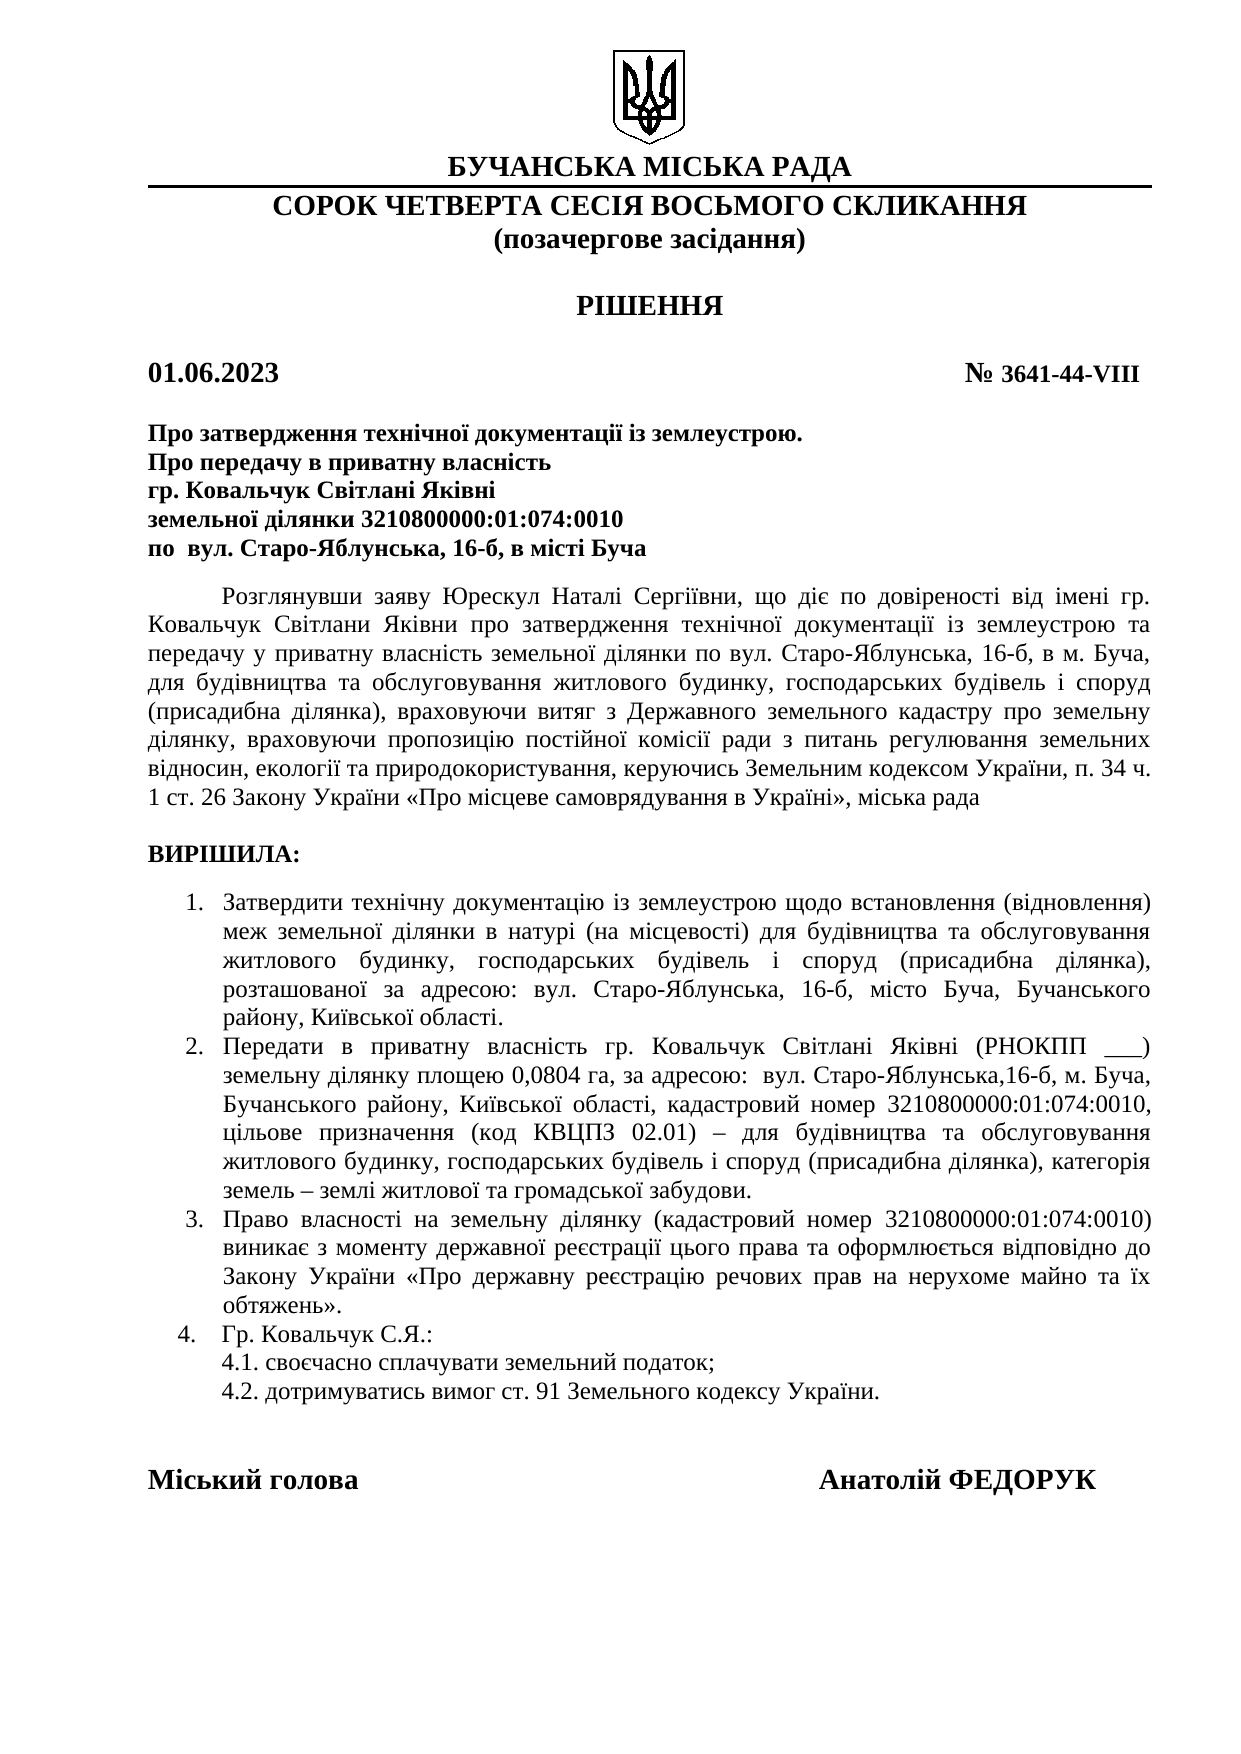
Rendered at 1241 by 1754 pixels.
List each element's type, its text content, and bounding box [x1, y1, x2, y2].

text земельної ділянки 3210800000:01:074:0010 [148, 504, 1152, 533]
text по вул. Старо-Яблунська, 16-б, в місті Буча [148, 533, 1152, 562]
list Затвердити технічну документацію із землеустрою щодо встановлення (відновлення) меж земельної ділянки в натурі (на місцевості) для будівництва та обслуговування житлового будинку, господарських будівель і споруд (присадибна ділянка), розташованої за адресою: вул. Старо-Яблунська, 16-б, місто Буча, Бучанського району, Київської області. [185, 887, 1152, 1031]
text Про затвердження технічної документації із землеустрою. [148, 418, 1152, 447]
text Міський голова Анатолій ФЕДОРУК [148, 1462, 1152, 1496]
text РІШЕННЯ [148, 288, 1152, 322]
text гр. Ковальчук Світлані Яківні [148, 475, 1152, 504]
text 4.1. своєчасно сплачувати земельний податок; [148, 1347, 1152, 1376]
text (позачергове засідання) [148, 221, 1152, 255]
text ВИРІШИЛА: [148, 839, 1152, 868]
text Про передачу в приватну власність [148, 447, 1152, 475]
text БУЧАНСЬКА МІСЬКА РАДА [148, 149, 1152, 185]
list Передати в приватну власність гр. Ковальчук Світлані Яківні (РНОКПП ___) земельну ділянку площею 0,0804 га, за адресою: вул. Старо-Яблунська,16-б, м. Буча, Бучанського району, Київської області, кадастровий номер 3210800000:01:074:0010, цільове призначення (код КВЦПЗ 02.01) – для будівництва та обслуговування житлового будинку, господарських будівель і споруд (присадибна ділянка), категорія земель – землі житлової та громадської забудови. [185, 1031, 1152, 1204]
text Розглянувши заяву Юрескул Наталі Сергіївни, що діє по довіреності від імені гр. Ковальчук Світлани Яківни про затвердження технічної документації із землеустрою та передачу у приватну власність земельної ділянки по вул. Старо-Яблунська, 16-б, в м. Буча, для будівництва та обслуговування житлового будинку, господарських будівель і споруд (присадибна ділянка), враховуючи витяг з Державного земельного кадастру про земельну ділянку, враховуючи пропозицію постійної комісії ради з питань регулювання земельних відносин, екології та природокористування, керуючись Земельним кодексом України, п. 34 ч. 1 ст. 26 Закону України «Про місцеве самоврядування в Україні», міська рада [148, 581, 1152, 811]
text 4. Гр. Ковальчук С.Я.: [148, 1319, 1152, 1347]
text СОРОК ЧЕТВЕРТА СЕСІЯ ВОСЬМОГО СКЛИКАННЯ [148, 188, 1152, 221]
text 4.2. дотримуватись вимог ст. 91 Земельного кодексу України. [148, 1376, 1152, 1405]
list Право власності на земельну ділянку (кадастровий номер 3210800000:01:074:0010) виникає з моменту державної реєстрації цього права та оформлюється відповідно до Закону України «Про державну реєстрацію речових прав на нерухоме майно та їх обтяжень». [185, 1204, 1152, 1319]
text 01.06.2023 № 3641-44-VIІІ [148, 356, 1152, 389]
